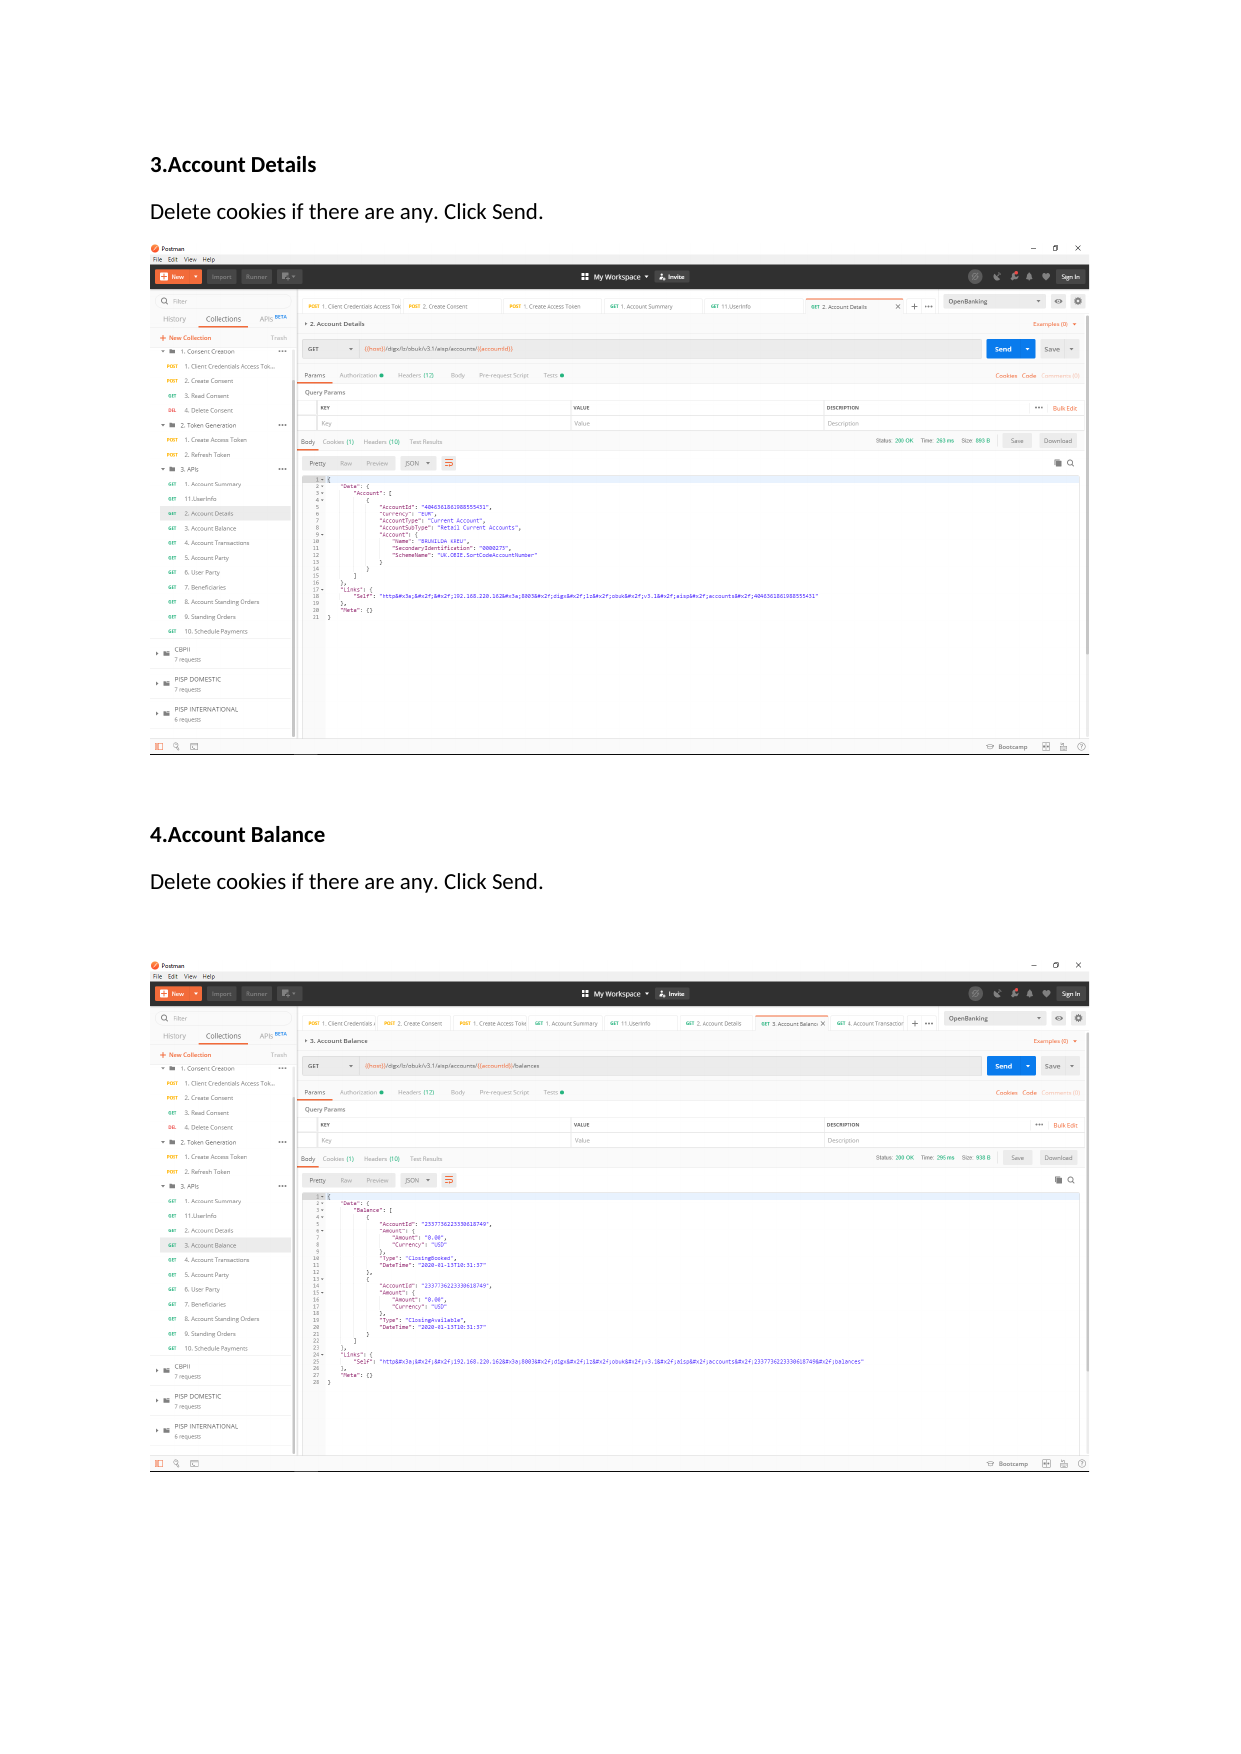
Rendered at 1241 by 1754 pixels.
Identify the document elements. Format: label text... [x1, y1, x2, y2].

picture [150, 960, 1090, 1472]
picture [150, 243, 1090, 755]
text Delete cookies if there are any. Click Send. [150, 867, 1090, 895]
text 4.Account Balance [150, 820, 1090, 848]
text Delete cookies if there are any. Click Send. [150, 197, 1090, 225]
text 3.Account Details [150, 150, 1090, 178]
